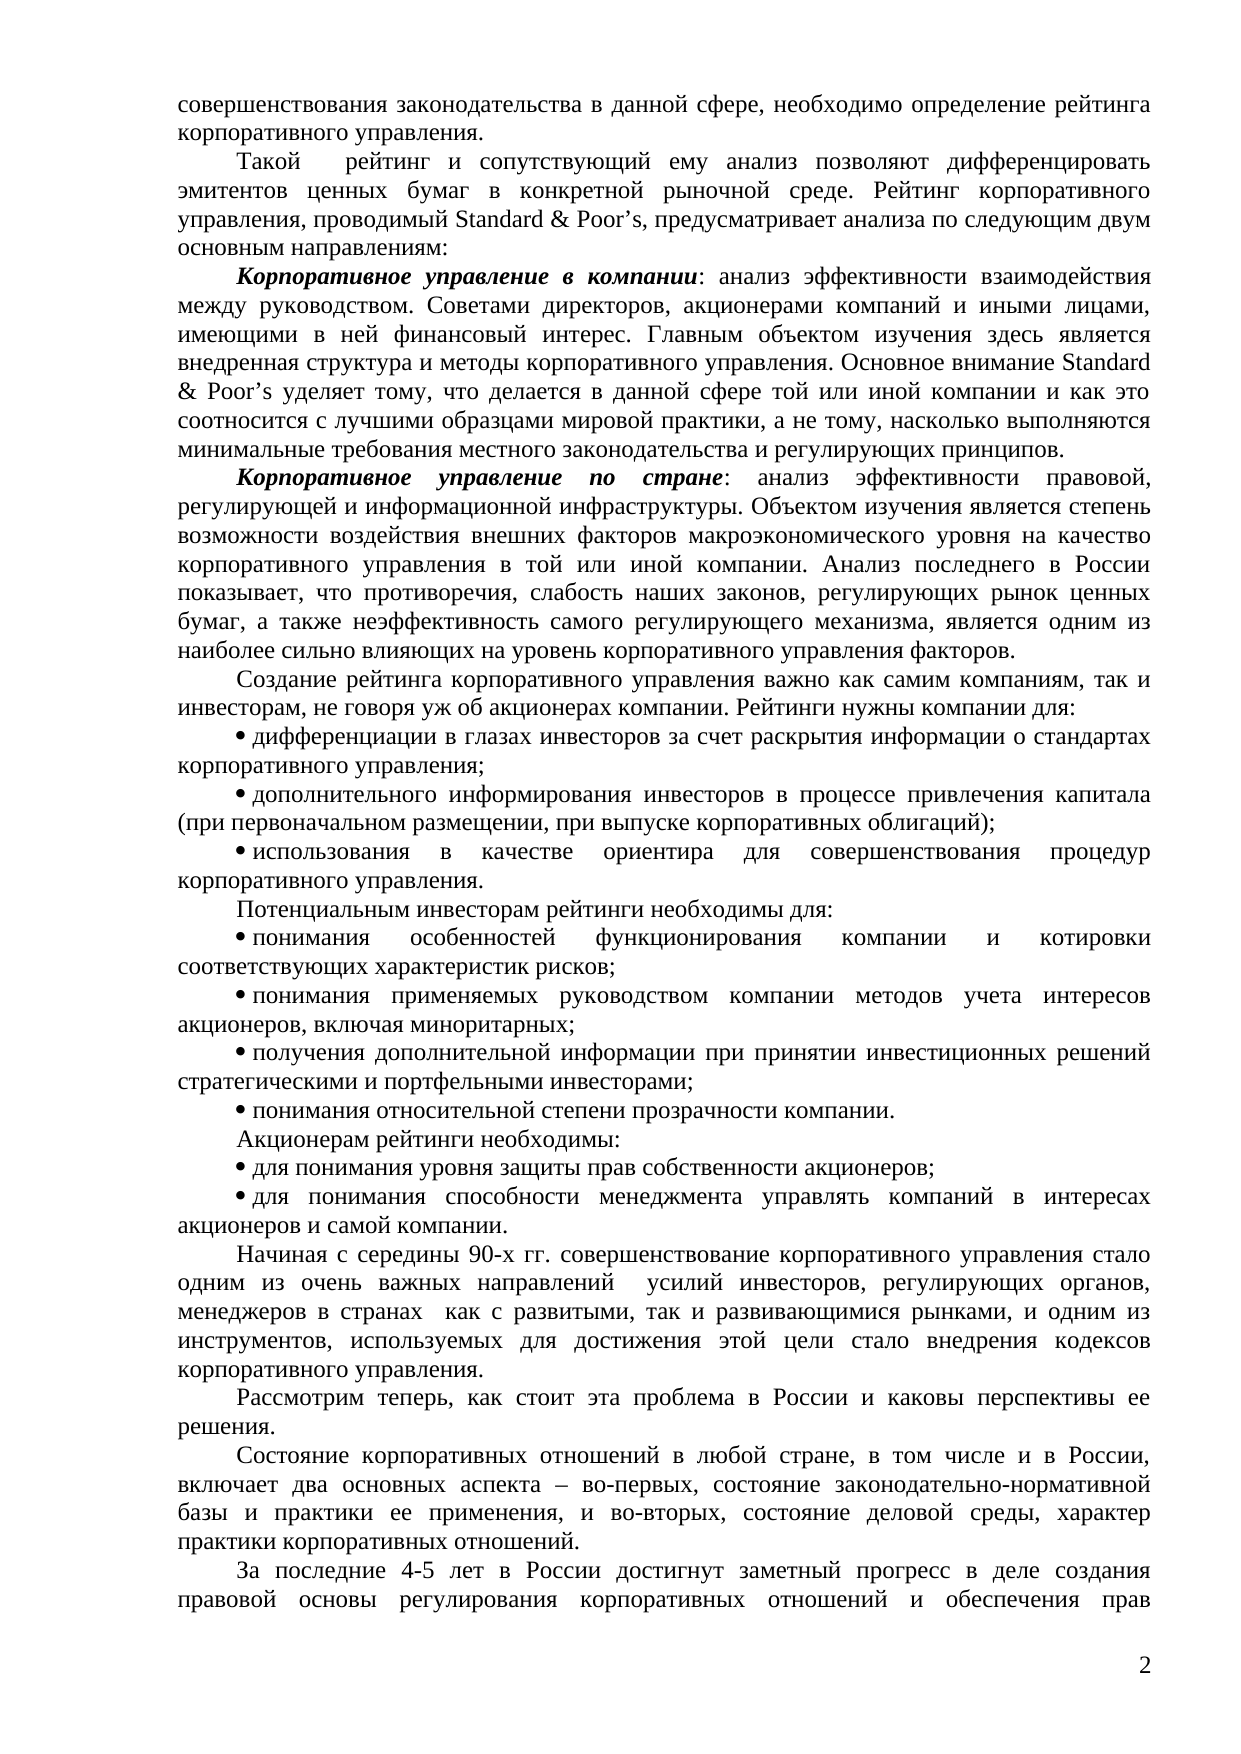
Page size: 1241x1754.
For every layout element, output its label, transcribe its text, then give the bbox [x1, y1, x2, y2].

text Такой рейтинг и сопутствующий ему анализ позволяют дифференцировать эмитентов ценных бумаг в конкретной рыночной среде. Рейтинг корпоративного управления, проводимый Standard & Poor’s, предусматривает анализа по следующим двум основным направлениям: [177, 146, 1152, 261]
text Создание рейтинга корпоративного управления важно как самим компаниям, так и инвесторам, не говоря уж об акционерах компании. Рейтинги нужны компании для: [177, 664, 1152, 721]
list для понимания способности менеджмента управлять компаний в интересах акционеров и самой компании. [177, 1181, 1152, 1239]
list понимания относительной степени прозрачности компании. [177, 1095, 1152, 1124]
text Рассмотрим теперь, как стоит эта проблема в России и каковы перспективы ее решения. [177, 1382, 1152, 1440]
text Акционерам рейтинги необходимы: [177, 1124, 1152, 1152]
list для понимания уровня защиты прав собственности акционеров; [177, 1152, 1152, 1181]
text Потенциальным инвесторам рейтинги необходимы для: [177, 894, 1152, 922]
list понимания особенностей функционирования компании и котировки соответствующих характеристик рисков; [177, 922, 1152, 980]
list понимания применяемых руководством компании методов учета интересов акционеров, включая миноритарных; [177, 980, 1152, 1037]
list дополнительного информирования инвесторов в процессе привлечения капитала (при первоначальном размещении, при выпуске корпоративных облигаций); [177, 779, 1152, 836]
list дифференциации в глазах инвесторов за счет раскрытия информации о стандартах корпоративного управления; [177, 721, 1152, 779]
text Начиная с середины 90-х гг. совершенствование корпоративного управления стало одним из очень важных направлений усилий инвесторов, регулирующих органов, менеджеров в странах как с развитыми, так и развивающимися рынками, и одним из инструментов, используемых для достижения этой цели стало внедрения кодексов корпоративного управления. [177, 1239, 1152, 1382]
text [177, 1555, 1152, 1612]
text Состояние корпоративных отношений в любой стране, в том числе и в России, включает два основных аспекта – во-первых, состояние законодательно-нормативной базы и практики ее применения, и во-вторых, состояние деловой среды, характер практики корпоративных отношений. [177, 1440, 1152, 1555]
text Корпоративное управление в компании: анализ эффективности взаимодействия между руководством. Советами директоров, акционерами компаний и иными лицами, имеющими в ней финансовый интерес. Главным объектом изучения здесь является внедренная структура и методы корпоративного управления. Основное внимание Standard & Poor’s уделяет тому, что делается в данной сфере той или иной компании и как это соотносится с лучшими образцами мировой практики, а не тому, насколько выполняются минимальные требования местного законодательства и регулирующих принципов. [177, 261, 1152, 462]
list получения дополнительной информации при принятии инвестиционных решений стратегическими и портфельными инвесторами; [177, 1037, 1152, 1095]
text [177, 89, 1152, 146]
text Корпоративное управление по стране: анализ эффективности правовой, регулирующей и информационной инфраструктуры. Объектом изучения является степень возможности воздействия внешних факторов макроэкономического уровня на качество корпоративного управления в той или иной компании. Анализ последнего в России показывает, что противоречия, слабость наших законов, регулирующих рынок ценных бумаг, а также неэффективность самого регулирующего механизма, является одним из наиболее сильно влияющих на уровень корпоративного управления факторов. [177, 462, 1152, 664]
list использования в качестве ориентира для совершенствования процедур корпоративного управления. [177, 836, 1152, 894]
